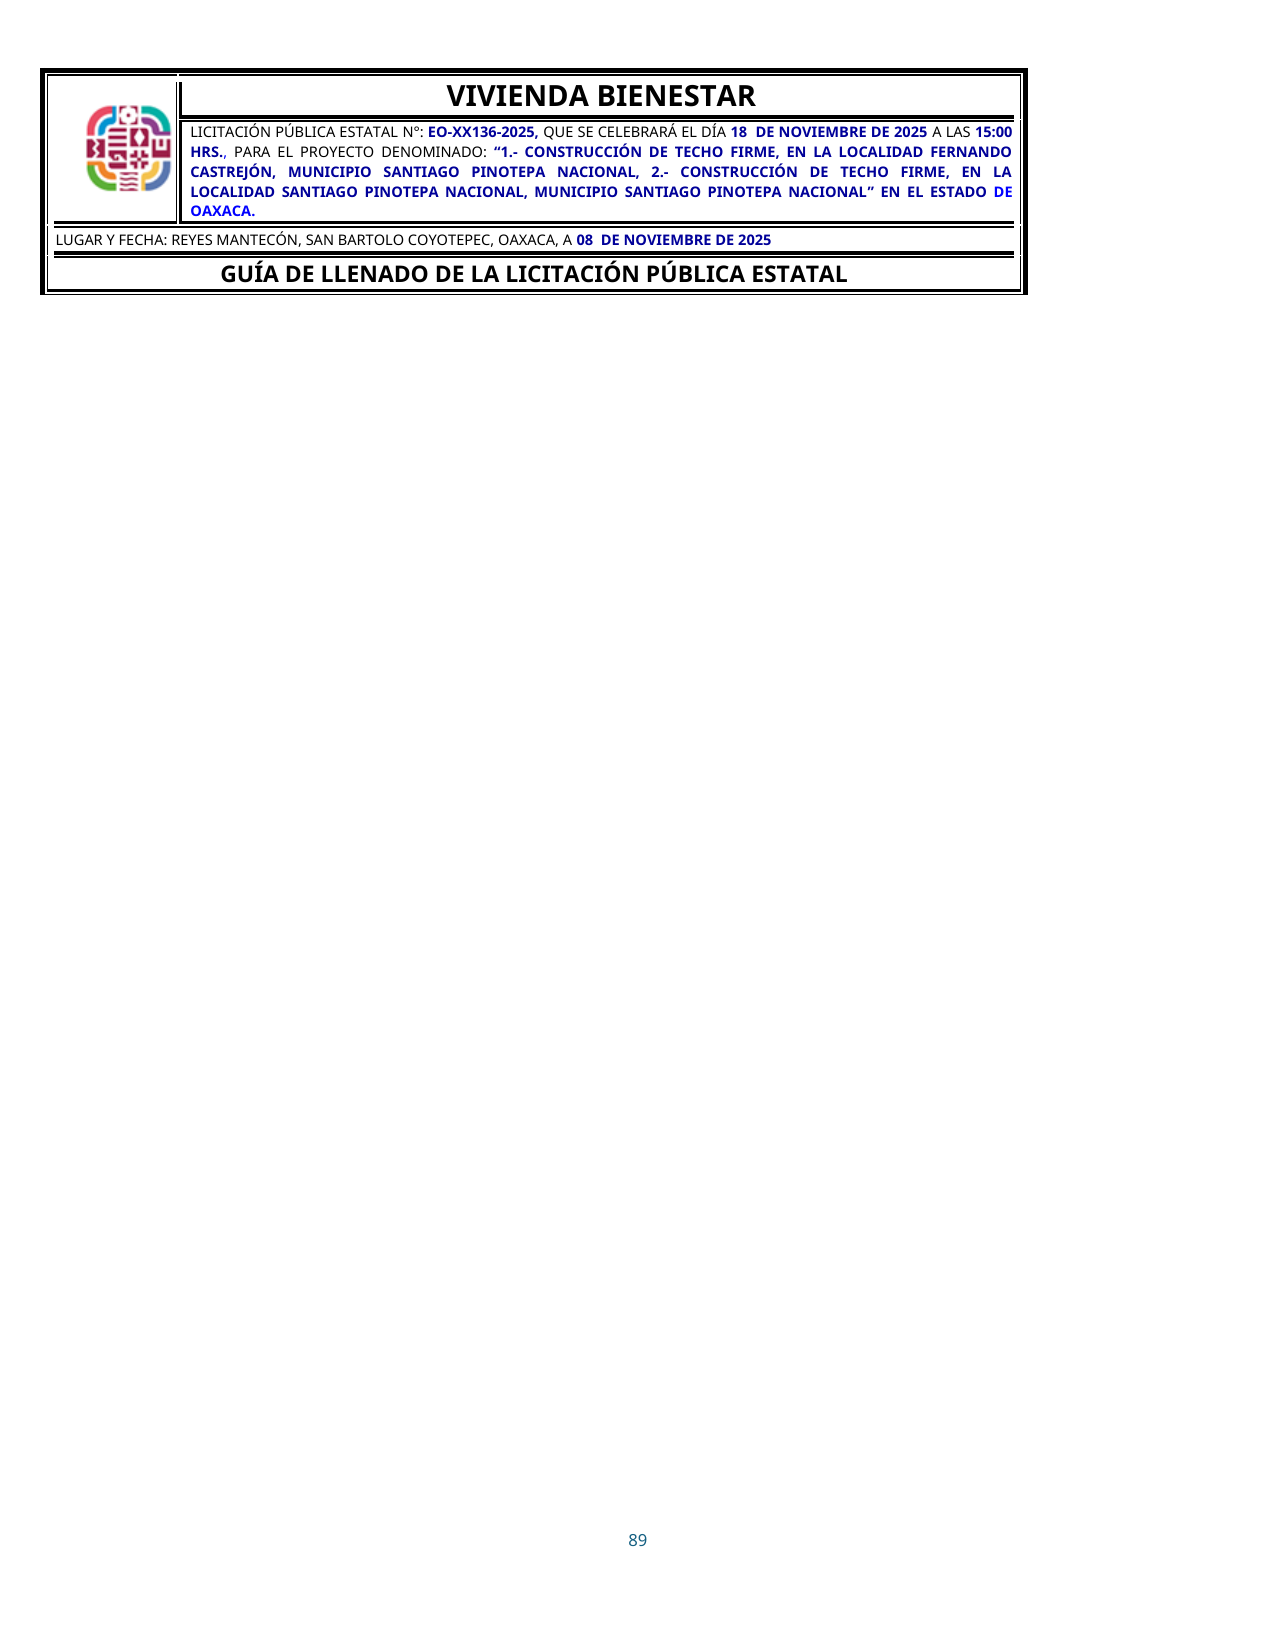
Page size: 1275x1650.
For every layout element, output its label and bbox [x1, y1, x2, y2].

picture [177, 98, 182, 197]
picture [75, 98, 176, 197]
